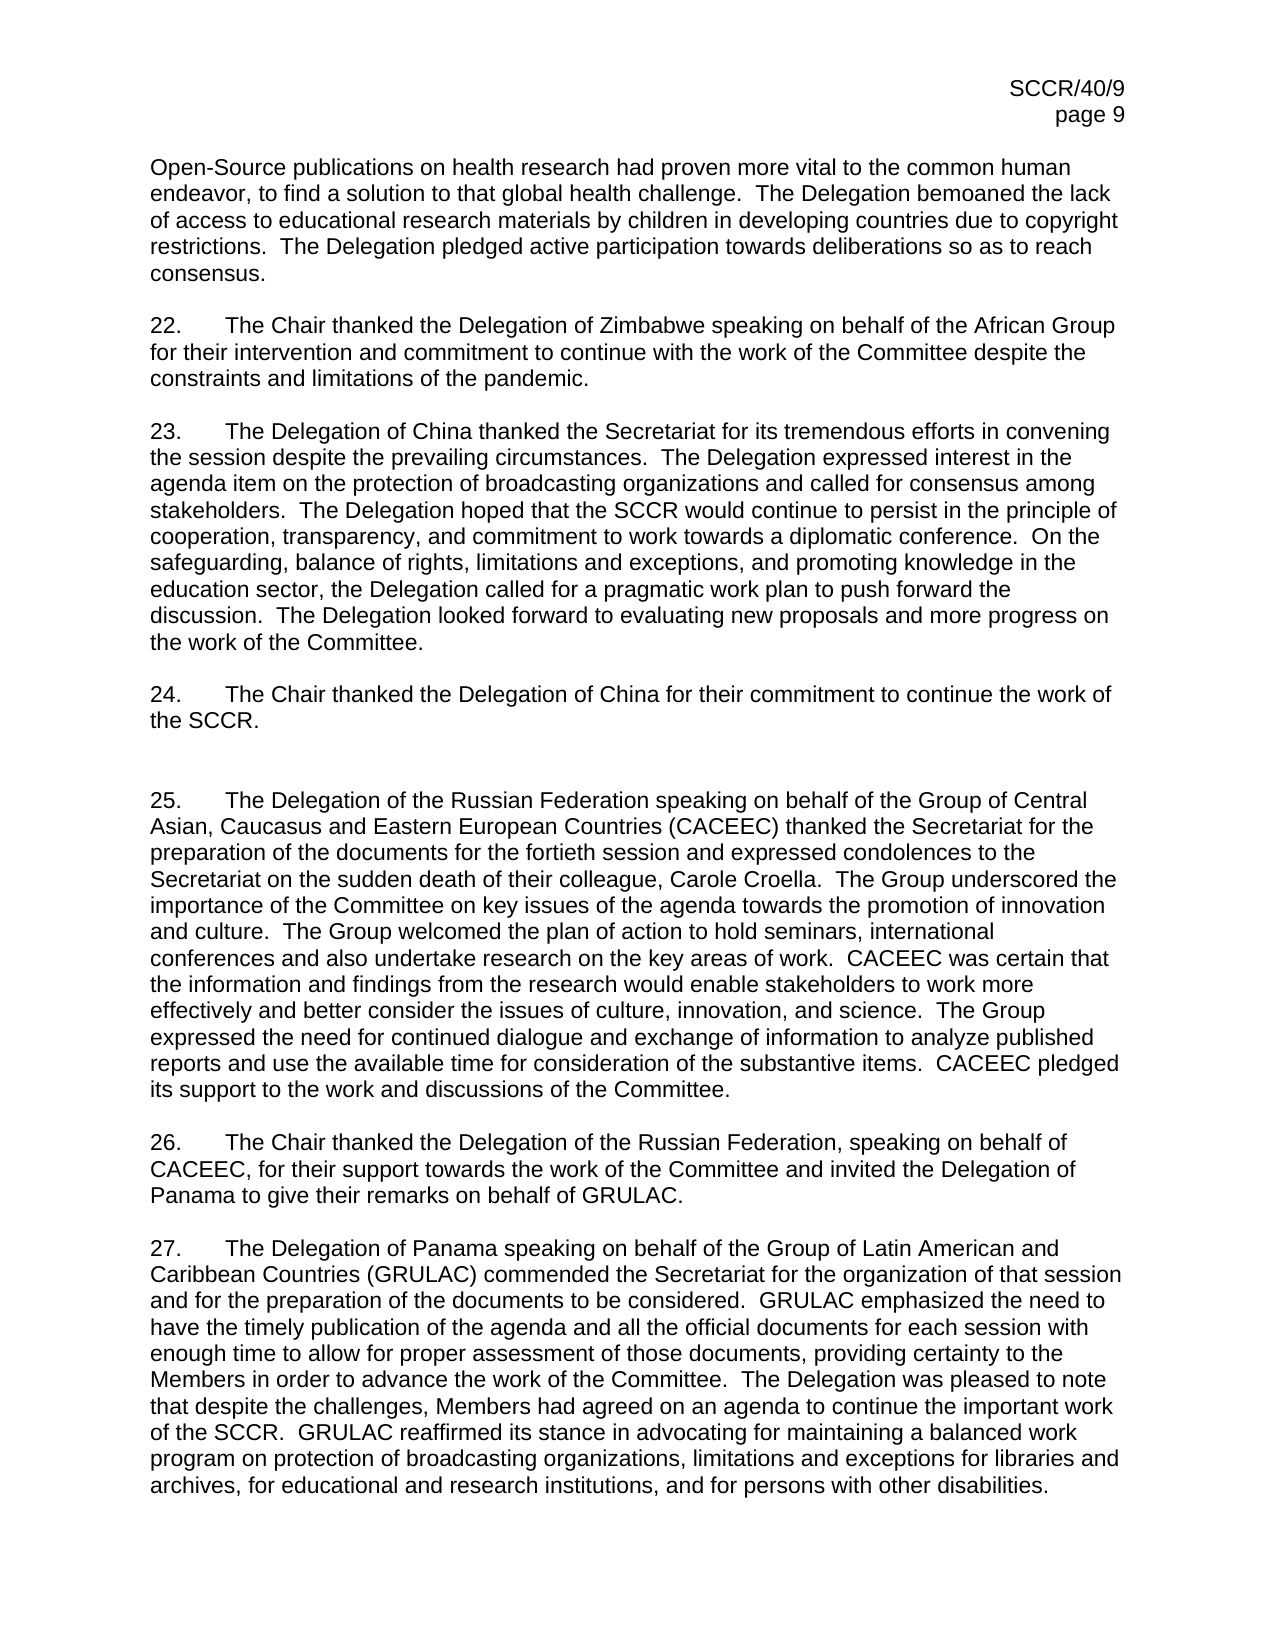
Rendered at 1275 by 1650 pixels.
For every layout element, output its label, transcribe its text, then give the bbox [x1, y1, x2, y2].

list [150, 1234, 1125, 1498]
list The Chair thanked the Delegation of China for their commitment to continue the work of the SCCR. [150, 681, 1125, 734]
list The Delegation of China thanked the Secretariat for its tremendous efforts in convening the session despite the prevailing circumstances. The Delegation expressed interest in the agenda item on the protection of broadcasting organizations and called for consensus among stakeholders. The Delegation hoped that the SCCR would continue to persist in the principle of cooperation, transparency, and commitment to work towards a diplomatic conference. On the safeguarding, balance of rights, limitations and exceptions, and promoting knowledge in the education sector, the Delegation called for a pragmatic work plan to push forward the discussion. The Delegation looked forward to evaluating new proposals and more progress on the work of the Committee. [150, 418, 1125, 655]
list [150, 154, 1125, 286]
list The Chair thanked the Delegation of Zimbabwe speaking on behalf of the African Group for their intervention and commitment to continue with the work of the Committee despite the constraints and limitations of the pandemic. [150, 312, 1125, 391]
list The Delegation of the Russian Federation speaking on behalf of the Group of Central Asian, Caucasus and Eastern European Countries (CACEEC) thanked the Secretariat for the preparation of the documents for the fortieth session and expressed condolences to the Secretariat on the sudden death of their colleague, Carole Croella. The Group underscored the importance of the Committee on key issues of the agenda towards the promotion of innovation and culture. The Group welcomed the plan of action to hold seminars, international conferences and also undertake research on the key areas of work. CACEEC was certain that the information and findings from the research would enable stakeholders to work more effectively and better consider the issues of culture, innovation, and science. The Group expressed the need for continued dialogue and exchange of information to analyze published reports and use the available time for consideration of the substantive items. CACEEC pledged its support to the work and discussions of the Committee. [150, 787, 1125, 1103]
list The Chair thanked the Delegation of the Russian Federation, speaking on behalf of CACEEC, for their support towards the work of the Committee and invited the Delegation of Panama to give their remarks on behalf of GRULAC. [150, 1129, 1125, 1208]
